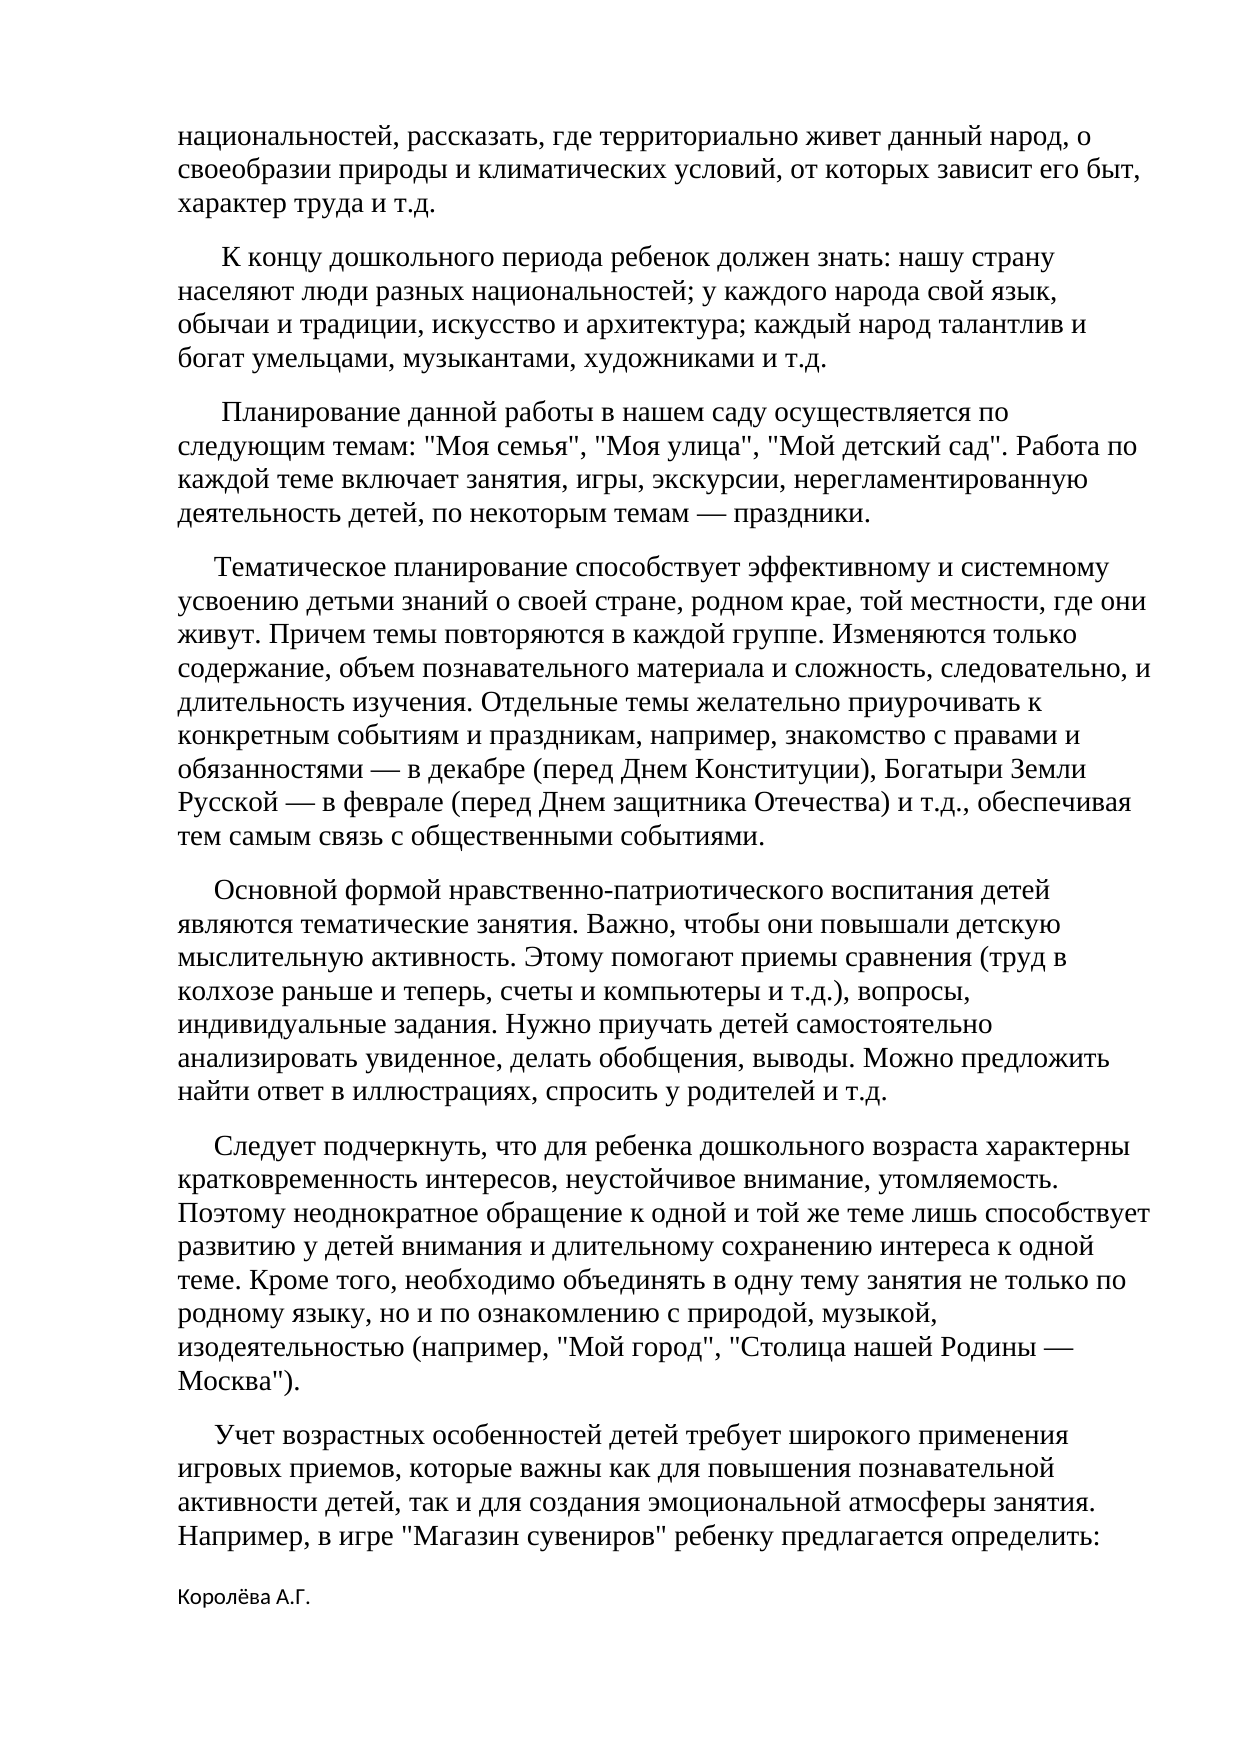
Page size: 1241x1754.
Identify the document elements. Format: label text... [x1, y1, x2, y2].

text Основной формой нравственно-патриотического воспитания детей являются тематические занятия. Важно, чтобы они повышали детскую мыслительную активность. Этому помогают приемы сравнения (труд в колхозе раньше и теперь, счеты и компьютеры и т.д.), вопросы, индивидуальные задания. Нужно приучать детей самостоятельно анализировать увиденное, делать обобщения, выводы. Можно предложить найти ответ в иллюстрациях, спросить у родителей и т.д. [177, 872, 1152, 1107]
text Следует подчеркнуть, что для ребенка дошкольного возраста характерны кратковременность интересов, неустойчивое внимание, утомляемость. Поэтому неоднократное обращение к одной и той же теме лишь способствует развитию у детей внимания и длительному сохранению интереса к одной теме. Кроме того, необходимо объединять в одну тему занятия не только по родному языку, но и по ознакомлению с природой, музыкой, изодеятельностью (например, "Мой город", "Столица нашей Родины — Москва"). [177, 1128, 1152, 1396]
text Тематическое планирование способствует эффективному и системному усвоению детьми знаний о своей стране, родном крае, той местности, где они живут. Причем темы повторяются в каждой группе. Изменяются только содержание, объем познавательного материала и сложность, следовательно, и длительность изучения. Отдельные темы желательно приурочивать к конкретным событиям и праздникам, например, знакомство с правами и обязанностями — в декабре (перед Днем Конституции), Богатыри Земли Русской — в феврале (перед Днем защитника Отечества) и т.д., обеспечивая тем самым связь с общественными событиями. [177, 549, 1152, 851]
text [177, 118, 1152, 219]
text Планирование данной работы в нашем саду осуществляется по следующим темам: "Моя семья", "Моя улица", "Мой детский сад". Работа по каждой теме включает занятия, игры, экскурсии, нерегламентированную деятельность детей, по некоторым темам — праздники. [177, 394, 1152, 529]
text К концу дошкольного периода ребенок должен знать: нашу страну населяют люди разных национальностей; у каждого народа свой язык, обычаи и традиции, искусство и архитектура; каждый народ талантлив и богат умельцами, музыкантами, художниками и т.д. [177, 239, 1152, 374]
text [177, 1417, 1152, 1551]
